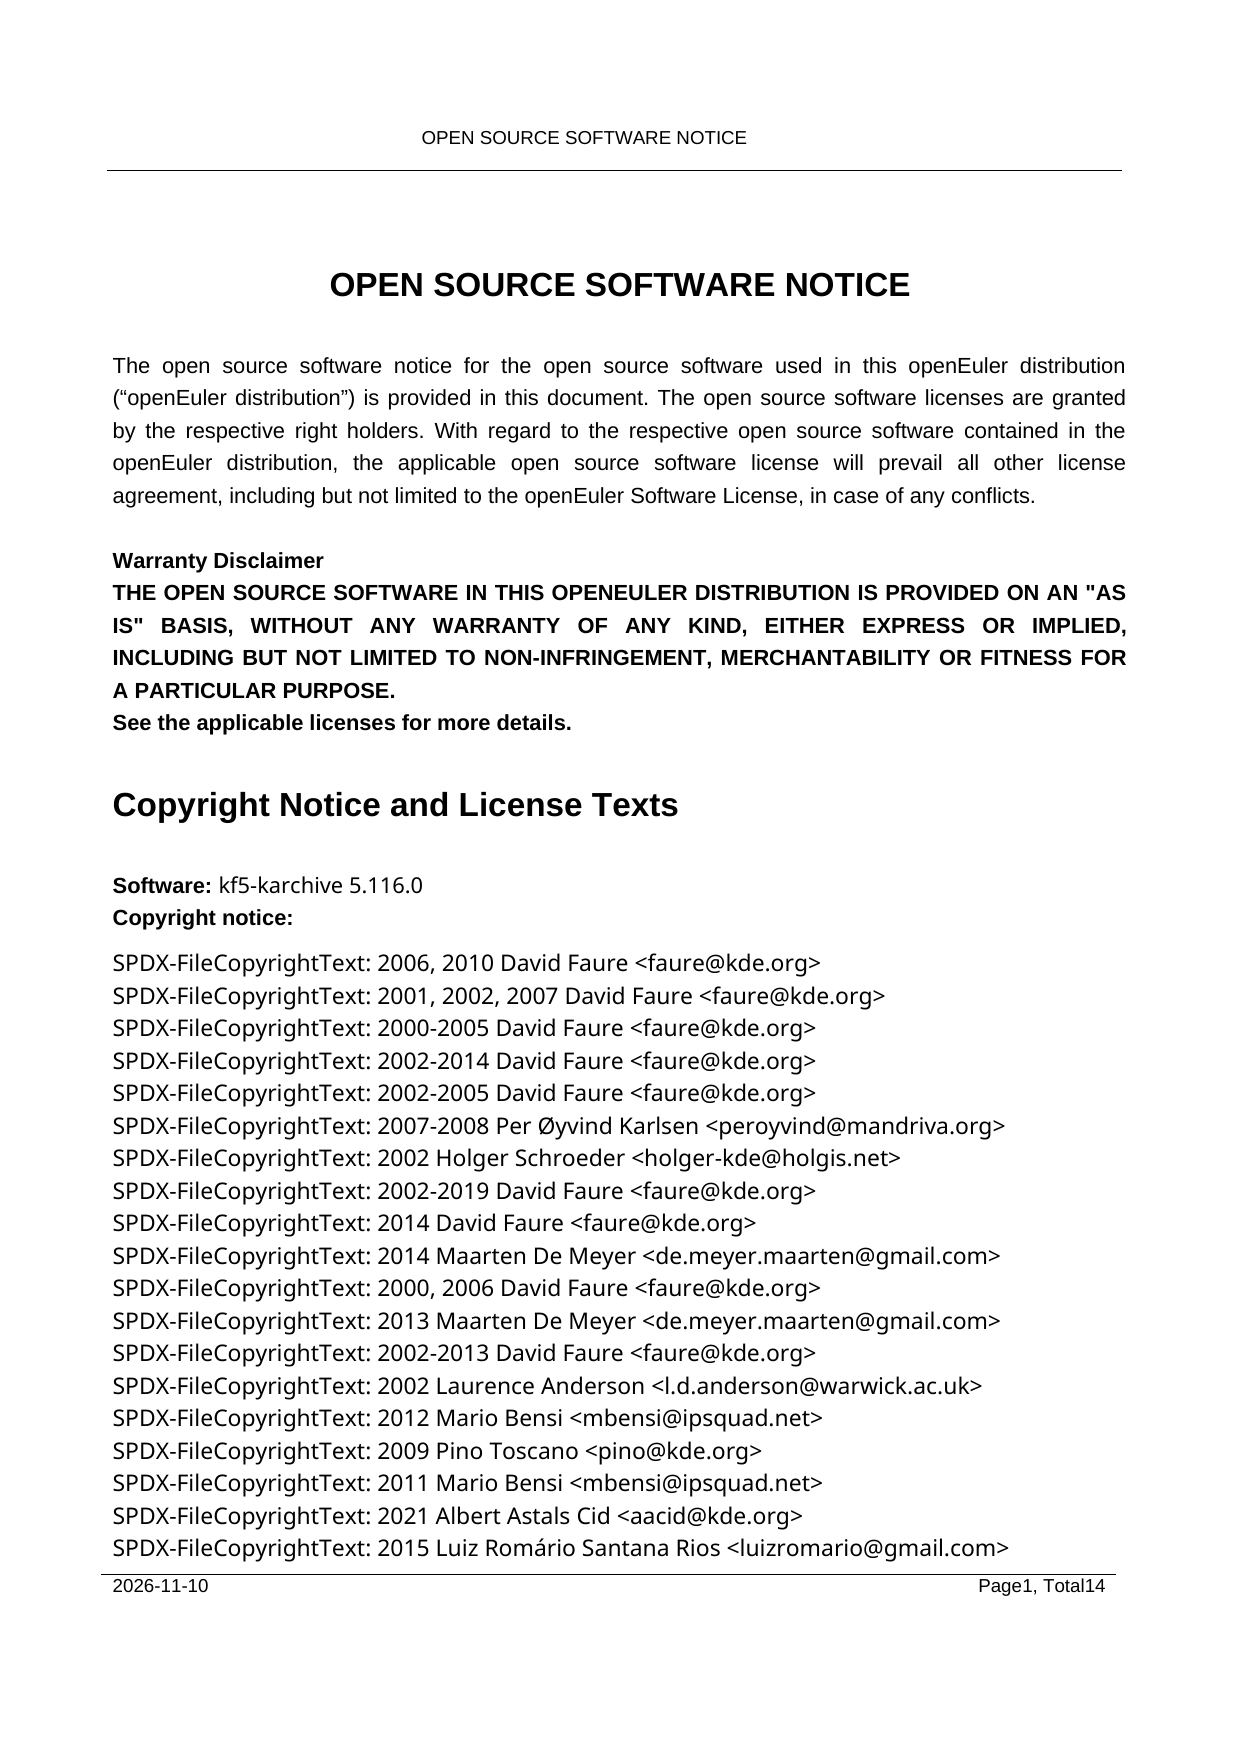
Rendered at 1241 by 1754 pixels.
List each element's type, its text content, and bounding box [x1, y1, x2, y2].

text OPEN SOURCE SOFTWARE NOTICE [112, 251, 1128, 316]
text THE OPEN SOURCE SOFTWARE IN THIS OPENEULER DISTRIBUTION IS PROVIDED ON AN "AS IS" BASIS, WITHOUT ANY WARRANTY OF ANY KIND, EITHER EXPRESS OR IMPLIED, INCLUDING BUT NOT LIMITED TO NON-INFRINGEMENT, MERCHANTABILITY OR FITNESS FOR A PARTICULAR PURPOSE. See the applicable licenses for more details. [112, 576, 1128, 739]
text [112, 947, 1128, 1564]
text Warranty Disclaimer [112, 544, 1128, 576]
title Software: kf5-karchive 5.116.0 [112, 869, 1128, 901]
text Copyright notice: [112, 901, 1128, 934]
text Copyright Notice and License Texts [112, 771, 1128, 836]
text The open source software notice for the open source software used in this openEuler distribution (“openEuler distribution”) is provided in this document. The open source software licenses are granted by the respective right holders. With regard to the respective open source software contained in the openEuler distribution, the applicable open source software license will prevail all other license agreement, including but not limited to the openEuler Software License, in case of any conflicts. [112, 349, 1128, 511]
